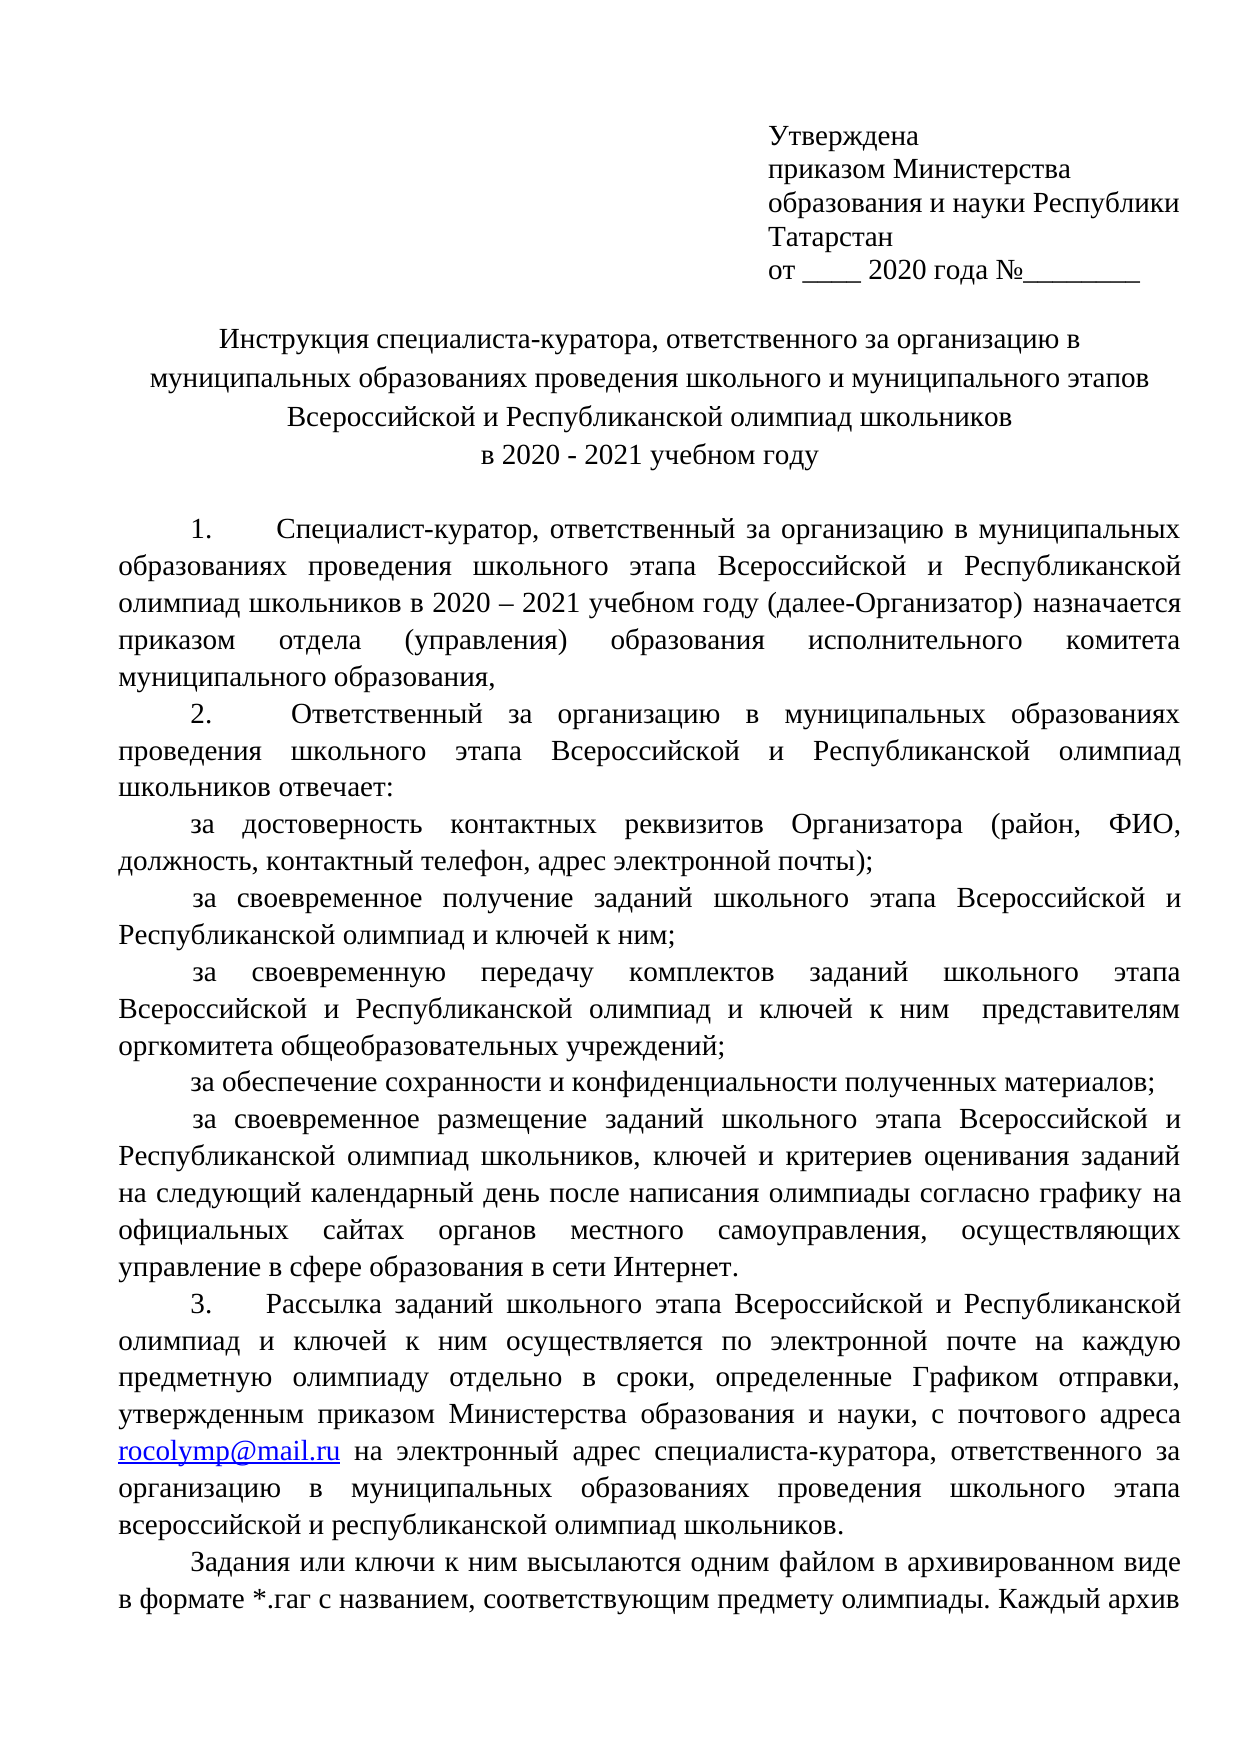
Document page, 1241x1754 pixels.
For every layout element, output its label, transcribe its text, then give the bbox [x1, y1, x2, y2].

text за достоверность контактных реквизитов Организатора (район, ФИО, должность, контактный телефон, адрес электронной почты); [118, 806, 1181, 877]
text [118, 1544, 1181, 1614]
list Рассылка заданий школьного этапа Всероссийской и Республиканской олимпиад и ключей к ним осуществляется по электронной почте на каждую предметную олимпиаду отдельно в сроки, определенные Графиком отправки, утвержденным приказом Министерства образования и науки, с почтового адреса rocolymp@mail.ru на электронный адрес специалиста-куратора, ответственного за организацию в муниципальных образованиях проведения школьного этапа всероссийской и республиканской олимпиад школьников. [118, 1286, 1181, 1541]
list Ответственный за организацию в муниципальных образованиях проведения школьного этапа Всероссийской и Республиканской олимпиад школьников отвечает: [118, 696, 1181, 803]
text приказом Министерства образования и науки Республики Татарстан [768, 152, 1181, 252]
text за обеспечение сохранности и конфиденциальности полученных материалов; [190, 1064, 1181, 1098]
text Инструкция специалиста-куратора, ответственного за организацию в муниципальных образованиях проведения школьного и муниципального этапов Всероссийской и Республиканской олимпиад школьников [118, 322, 1181, 432]
text за своевременное размещение заданий школьного этапа Всероссийской и Республиканской олимпиад школьников, ключей и критериев оценивания заданий на следующий календарный день после написания олимпиады согласно графику на официальных сайтах органов местного самоуправления, осуществляющих управление в сфере образования в сети Интернет. [118, 1101, 1181, 1282]
text за своевременное получение заданий школьного этапа Всероссийской и Республиканской олимпиад и ключей к ним; [118, 880, 1181, 951]
text в 2020 - 2021 учебном году [118, 437, 1181, 471]
list Специалист-куратор, ответственный за организацию в муниципальных образованиях проведения школьного этапа Всероссийской и Республиканской олимпиад школьников в 2020 – 2021 учебном году (далее-Организатор) назначается приказом отдела (управления) образования исполнительного комитета муниципального образования, [118, 511, 1181, 692]
text от ____ 2020 года №________ [768, 252, 1181, 286]
text Утверждена [768, 118, 1181, 152]
text за своевременную передачу комплектов заданий школьного этапа Всероссийской и Республиканской олимпиад и ключей к ним представителям оргкомитета общеобразовательных учреждений; [118, 954, 1181, 1061]
